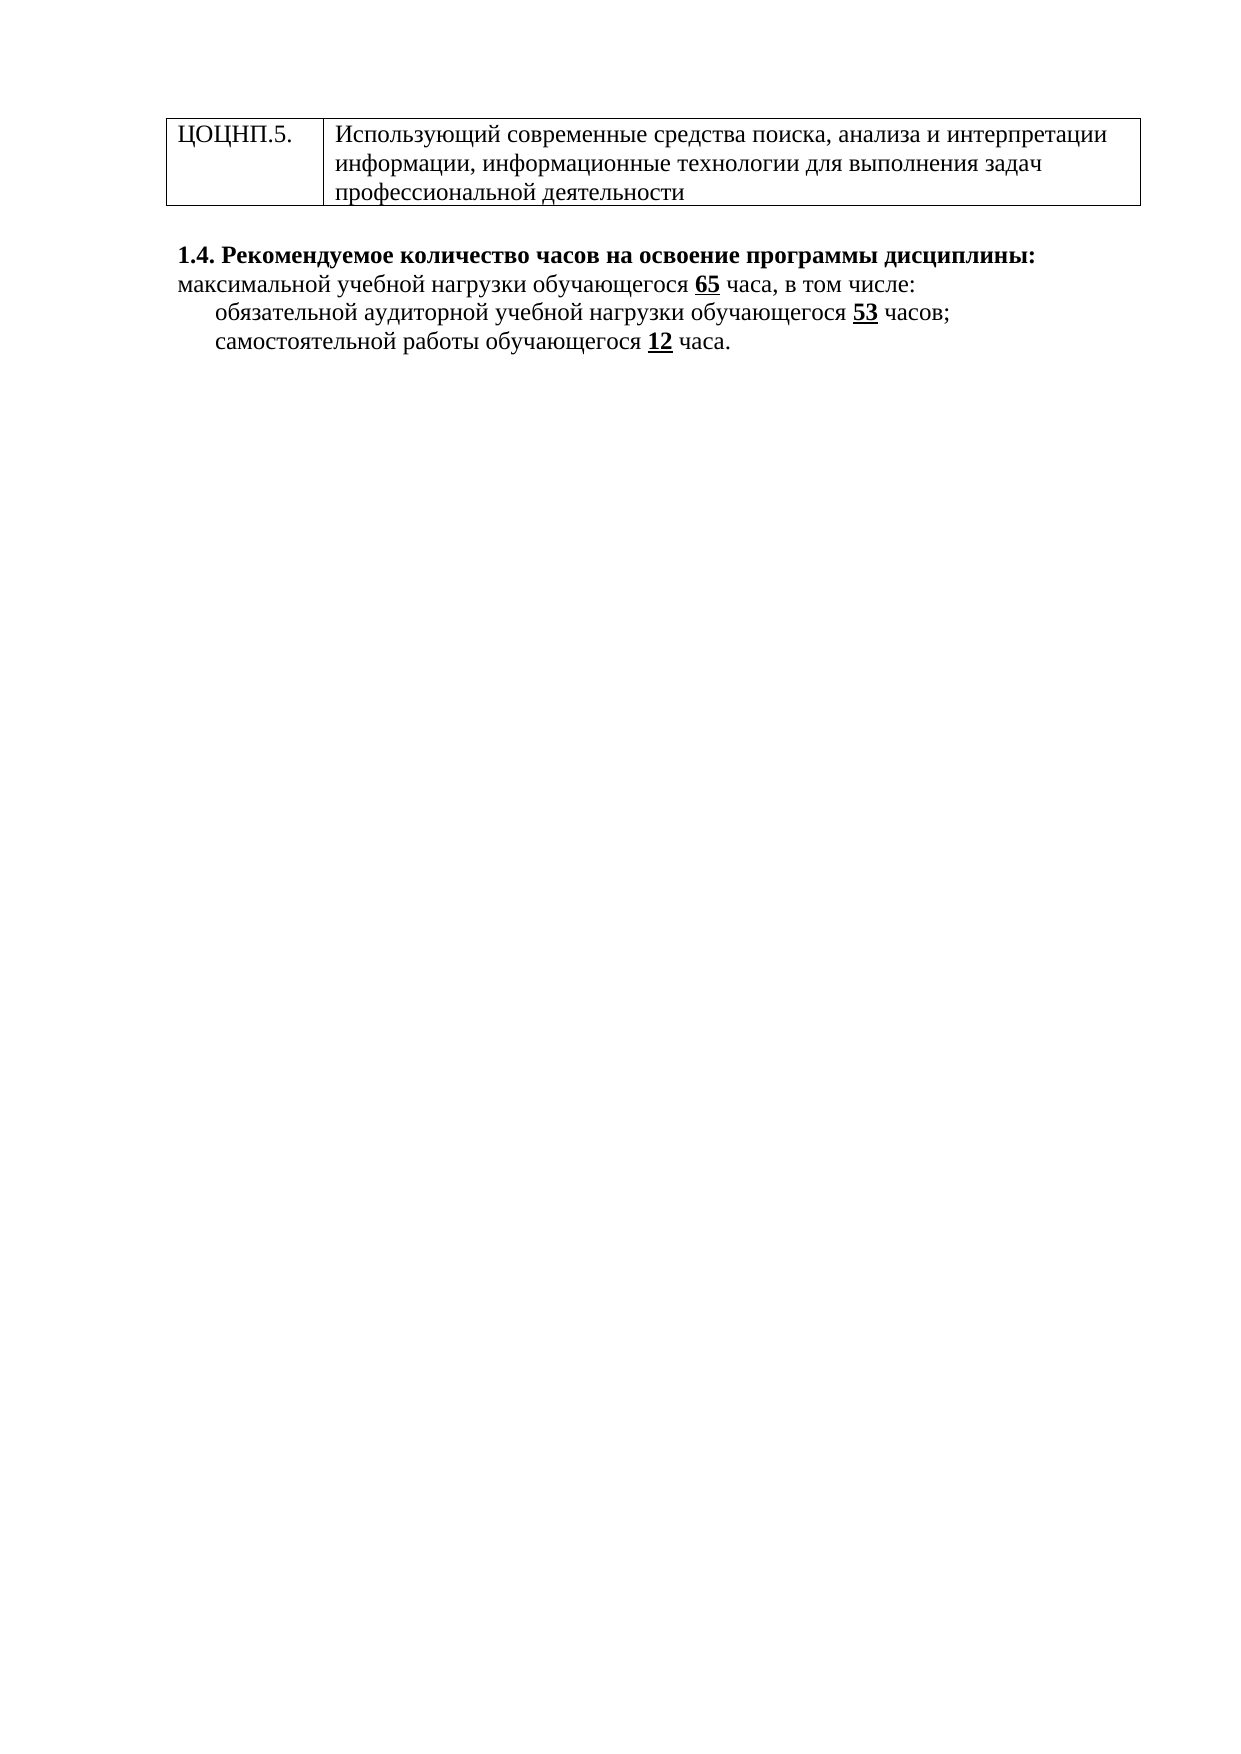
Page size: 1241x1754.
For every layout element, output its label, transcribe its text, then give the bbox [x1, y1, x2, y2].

table_cell Использующий современные средства поиска, анализа и интерпретации информации, информационные технологии для выполнения задач профессиональной деятельности [324, 119, 1140, 205]
text максимальной учебной нагрузки обучающегося 65 часа, в том числе: [177, 269, 1152, 297]
text 1.4. Рекомендуемое количество часов на освоение программы дисциплины: [177, 240, 1152, 269]
text самостоятельной работы обучающегося 12 часа. [215, 326, 1152, 355]
text обязательной аудиторной учебной нагрузки обучающегося 53 часов; [215, 297, 1152, 326]
table_cell ЦОЦНП.5. [167, 119, 323, 205]
